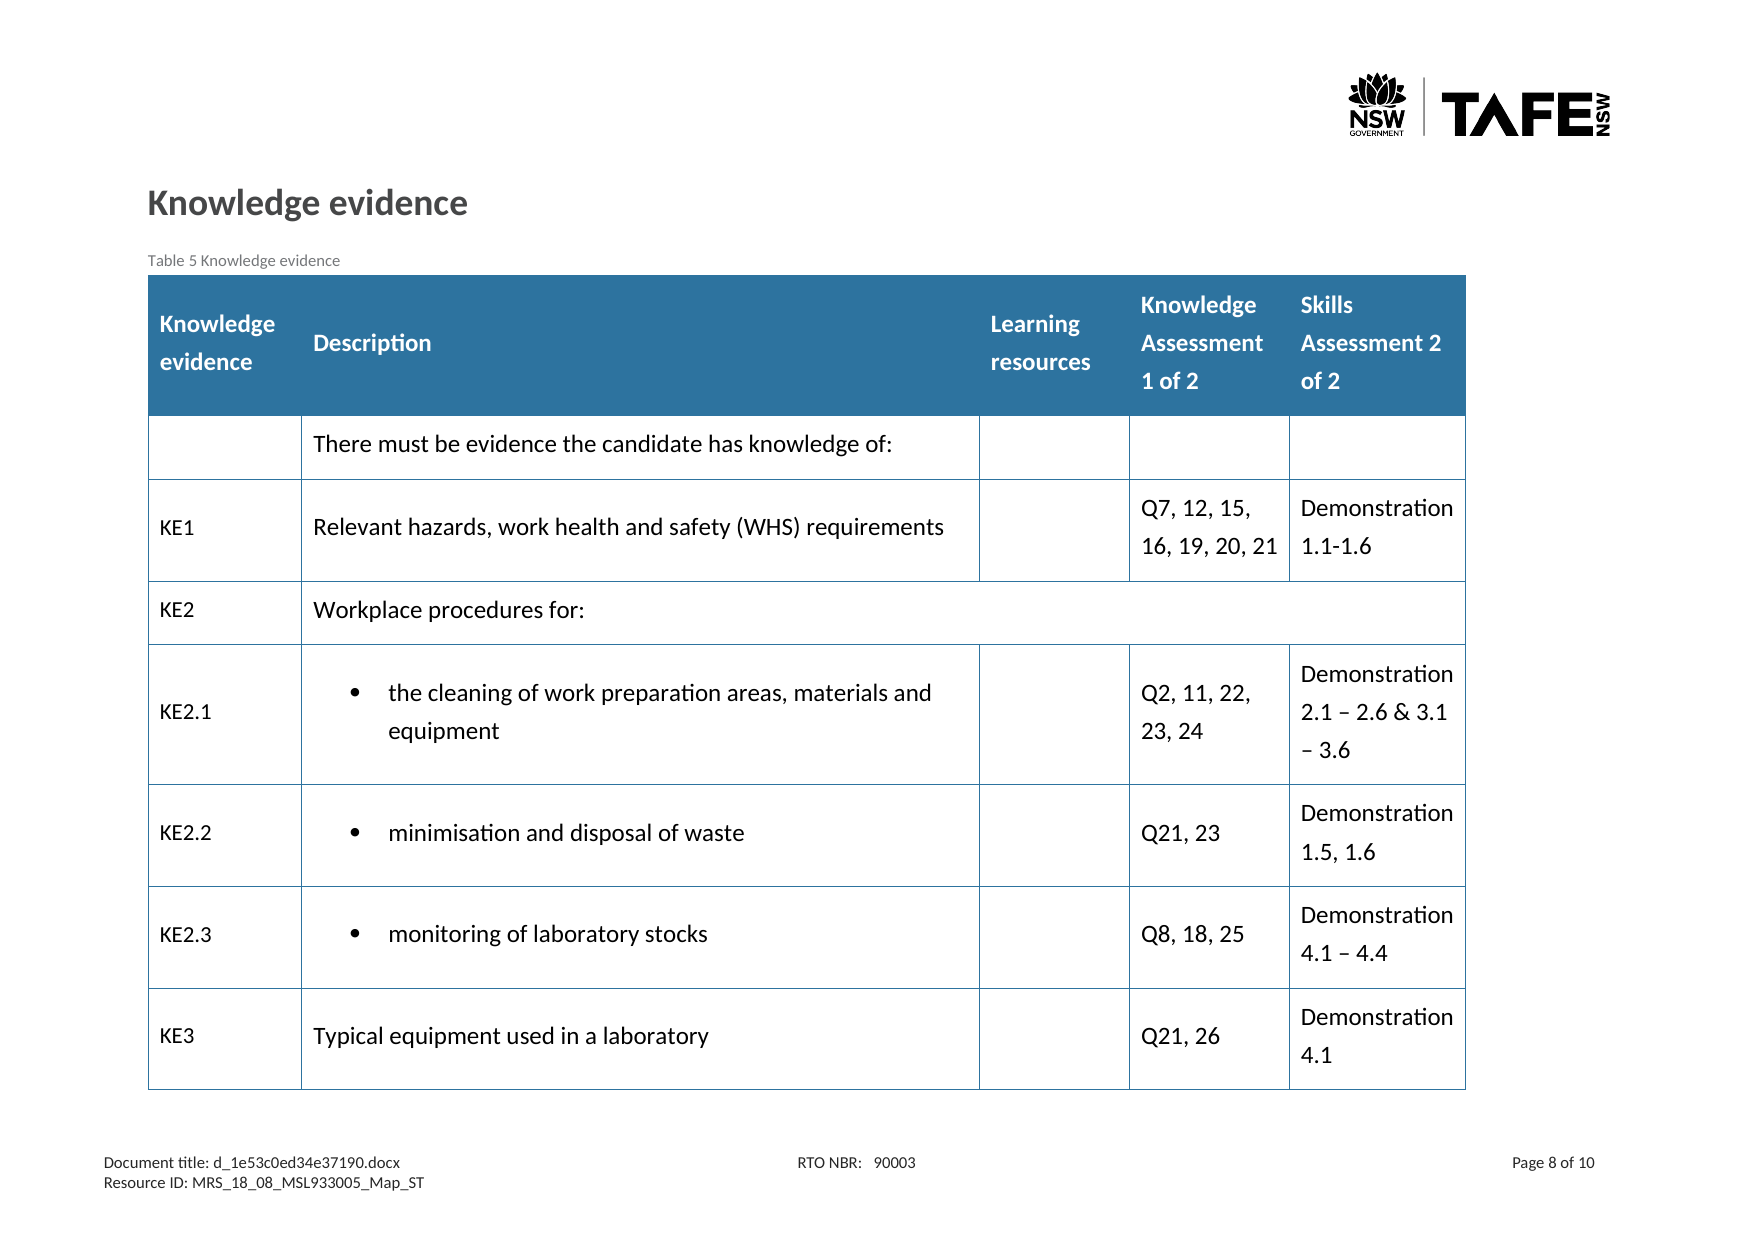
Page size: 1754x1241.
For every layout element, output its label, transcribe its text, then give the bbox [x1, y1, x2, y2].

table_cell [980, 785, 1129, 886]
table_cell [1130, 416, 1289, 479]
table_header Knowledge evidence [149, 276, 301, 415]
table_cell Demonstration 1.5, 1.6 [1290, 785, 1465, 886]
table_cell Demonstration 4.1 [1290, 989, 1465, 1089]
table_cell Relevant hazards, work health and safety (WHS) requirements [302, 480, 979, 581]
table_cell Q21, 26 [1130, 989, 1289, 1089]
table_cell KE2.1 [149, 645, 301, 784]
table_cell Workplace procedures for: [302, 582, 1465, 644]
table_cell Q8, 18, 25 [1130, 887, 1289, 988]
table_cell [149, 416, 301, 479]
table_header Description [302, 276, 979, 415]
table_cell KE1 [149, 480, 301, 581]
table_cell Q2, 11, 22, 23, 24 [1130, 645, 1289, 784]
text Table 5 Knowledge evidence [148, 250, 1606, 270]
table_cell [1290, 416, 1465, 479]
subtitle Knowledge evidence [148, 179, 1606, 225]
table_cell [980, 480, 1129, 581]
table_cell Demonstration 4.1 – 4.4 [1290, 887, 1465, 988]
table_cell [980, 416, 1129, 479]
picture [1348, 71, 1610, 137]
table_cell Q21, 23 [1130, 785, 1289, 886]
table_cell [980, 989, 1129, 1089]
table_cell [980, 887, 1129, 988]
table_cell minimisation and disposal of waste [302, 785, 979, 886]
table_cell [980, 645, 1129, 784]
table_header Knowledge Assessment 1 of 2 [1130, 276, 1289, 415]
table_cell KE2 [149, 582, 301, 644]
table_cell Demonstration 1.1-1.6 [1290, 480, 1465, 581]
table_cell There must be evidence the candidate has knowledge of: [302, 416, 979, 479]
table_cell KE2.2 [149, 785, 301, 886]
table_header Learning resources [980, 276, 1129, 415]
table_cell Demonstration 2.1 – 2.6 & 3.1 – 3.6 [1290, 645, 1465, 784]
table_cell KE2.3 [149, 887, 301, 988]
table_cell monitoring of laboratory stocks [302, 887, 979, 988]
table_cell the cleaning of work preparation areas, materials and equipment [302, 645, 979, 784]
table_header Skills Assessment 2 of 2 [1290, 276, 1465, 415]
table_cell Q7, 12, 15, 16, 19, 20, 21 [1130, 480, 1289, 581]
table_cell Typical equipment used in a laboratory [302, 989, 979, 1089]
table_cell KE3 [149, 989, 301, 1089]
